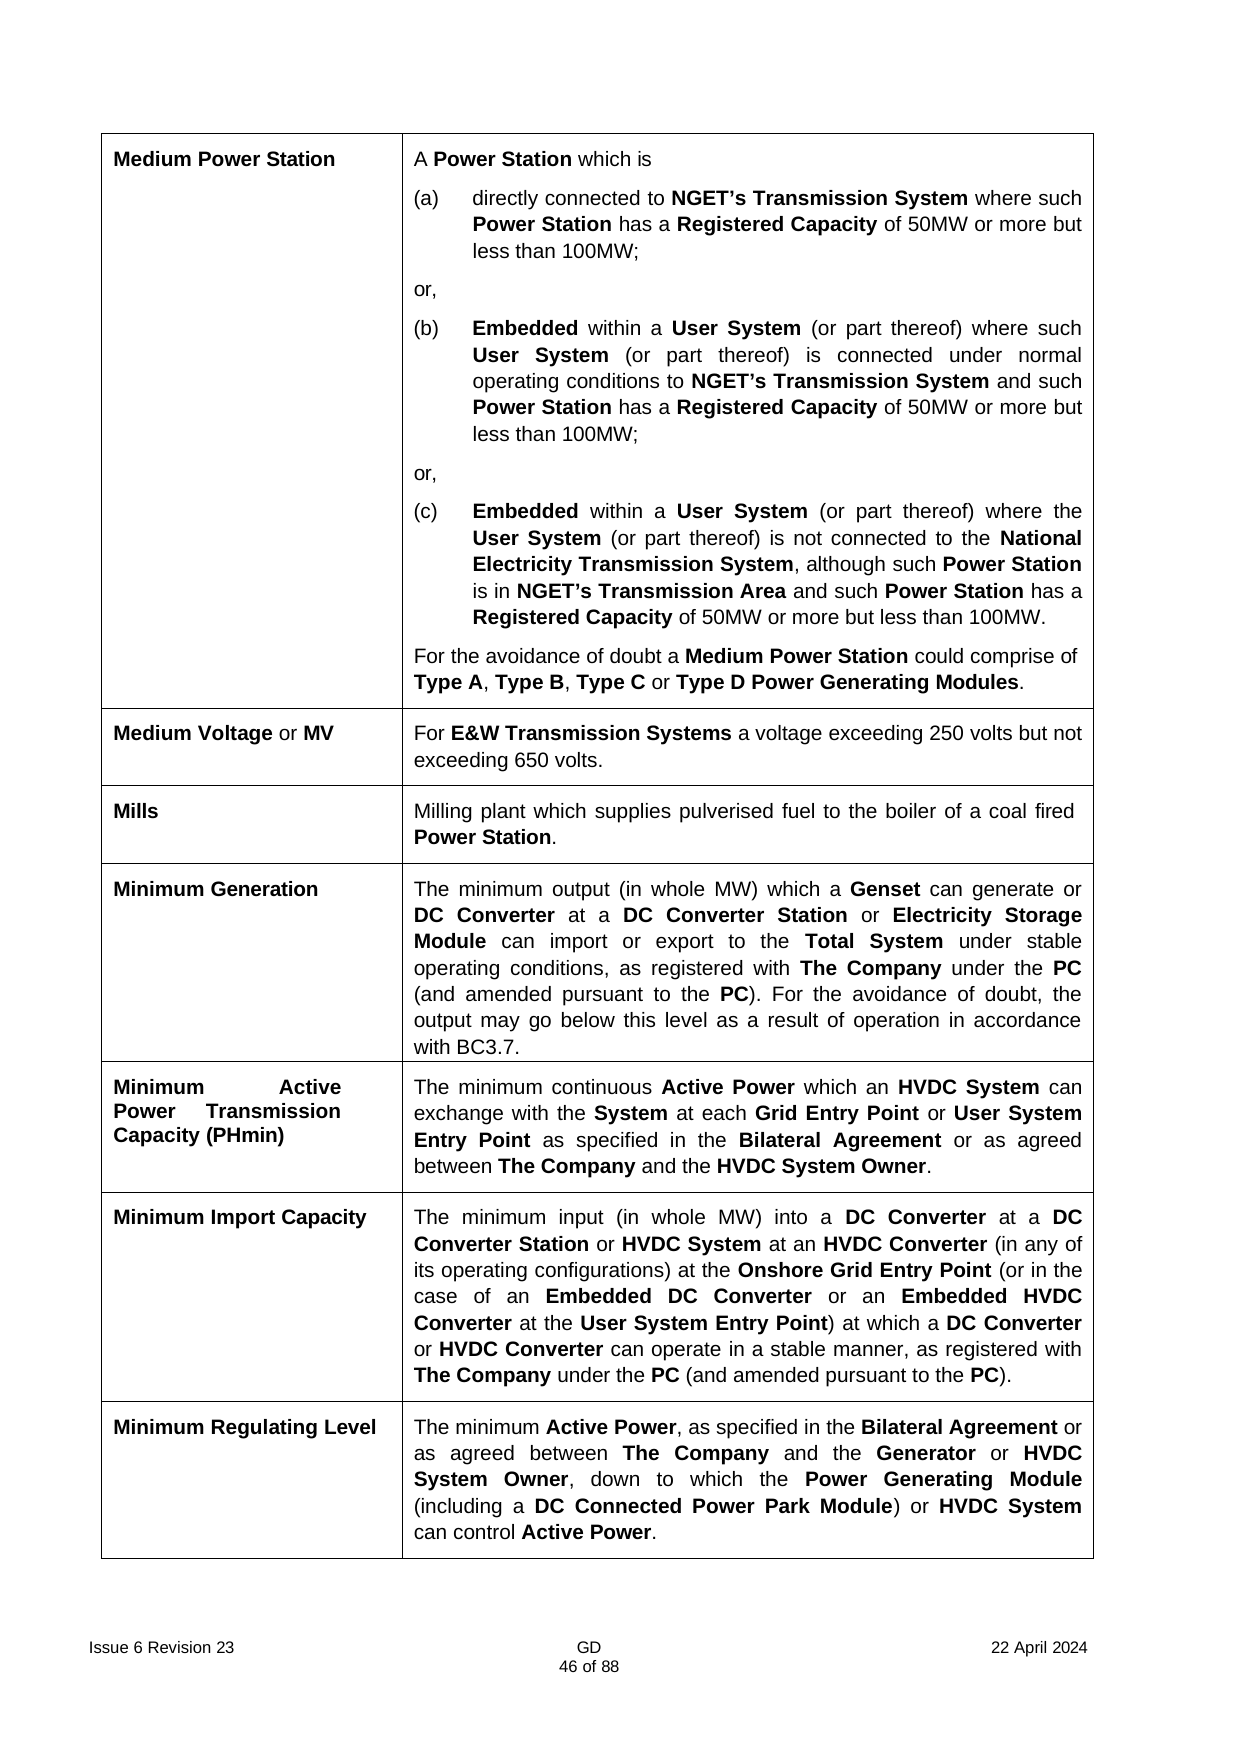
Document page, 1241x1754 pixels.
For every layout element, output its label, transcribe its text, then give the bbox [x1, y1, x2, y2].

table_cell Mills [102, 786, 402, 863]
table_cell Minimum Import Capacity [102, 1193, 402, 1401]
table_cell For E&W Transmission Systems a voltage exceeding 250 volts but not exceeding 650 volts. [403, 709, 1093, 785]
table_cell The minimum Active Power, as specified in the Bilateral Agreement or as agreed between The Company and the Generator or HVDC System Owner, down to which the Power Generating Module (including a DC Connected Power Park Module) or HVDC System can control Active Power. [403, 1402, 1093, 1558]
table_cell Minimum Regulating Level [102, 1402, 402, 1558]
table_cell The minimum output (in whole MW) which a Genset can generate or DC Converter at a DC Converter Station or Electricity Storage Module can import or export to the Total System under stable operating conditions, as registered with The Company under the PC (and amended pursuant to the PC). For the avoidance of doubt, the output may go below this level as a result of operation in accordance with BC3.7. [403, 864, 1093, 1061]
table_cell Minimum Active Power Transmission Capacity (PHmin) [102, 1062, 402, 1192]
table_cell Milling plant which supplies pulverised fuel to the boiler of a coal fired Power Station. [403, 786, 1093, 863]
table_cell The minimum continuous Active Power which an HVDC System can exchange with the System at each Grid Entry Point or User System Entry Point as specified in the Bilateral Agreement or as agreed between The Company and the HVDC System Owner. [403, 1062, 1093, 1192]
table_cell Medium Voltage or MV [102, 709, 402, 785]
table_header A Power Station which is directly connected to NGET’s Transmission System where such Power Station has a Registered Capacity of 50MW or more but less than 100MW; or, Embedded within a User System (or part thereof) where such User System (or part thereof) is connected under normal operating conditions to NGET’s Transmission System and such Power Station has a Registered Capacity of 50MW or more but less than 100MW; or, Embedded within a User System (or part thereof) where the User System (or part thereof) is not connected to the National Electricity Transmission System, although such Power Station is in NGET’s Transmission Area and such Power Station has a Registered Capacity of 50MW or more but less than 100MW. For the avoidance of doubt a Medium Power Station could comprise of Type A, Type B, Type C or Type D Power Generating Modules. [403, 134, 1093, 708]
table_header Medium Power Station [102, 134, 402, 708]
table_cell Minimum Generation [102, 864, 402, 1061]
table_cell The minimum input (in whole MW) into a DC Converter at a DC Converter Station or HVDC System at an HVDC Converter (in any of its operating configurations) at the Onshore Grid Entry Point (or in the case of an Embedded DC Converter or an Embedded HVDC Converter at the User System Entry Point) at which a DC Converter or HVDC Converter can operate in a stable manner, as registered with The Company under the PC (and amended pursuant to the PC). [403, 1193, 1093, 1401]
